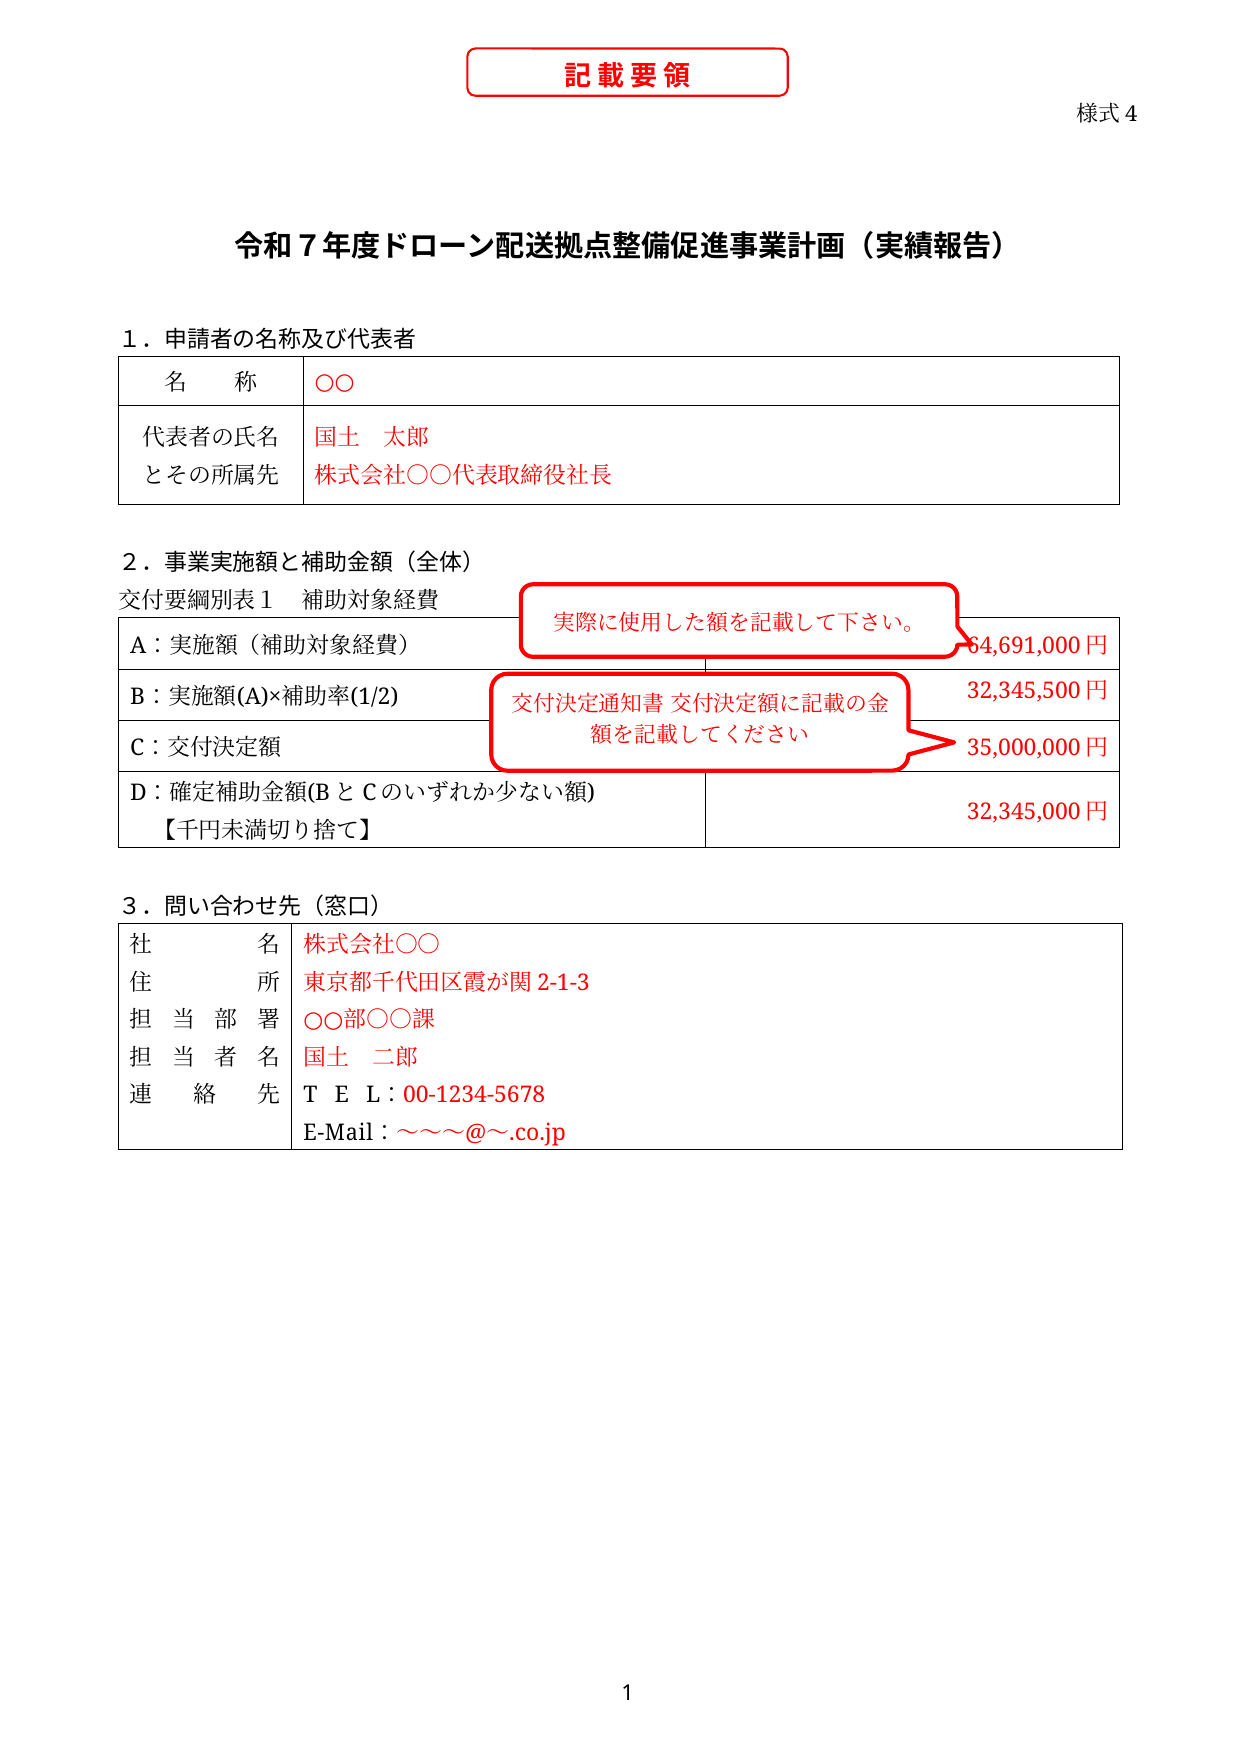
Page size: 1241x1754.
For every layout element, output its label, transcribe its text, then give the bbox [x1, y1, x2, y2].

text ３．問い合わせ先（窓口） [118, 886, 1137, 923]
table_cell 代表者の氏名 とその所属先 [119, 406, 303, 503]
table_cell 32,345,000円 [706, 772, 1119, 847]
text １．申請者の名称及び代表者 [118, 318, 1137, 356]
table_cell 32,345,500円 [706, 670, 1119, 720]
table_cell C：交付決定額 [119, 721, 497, 771]
text 様式4 [118, 93, 1137, 131]
table_header 社名 住所 担当部署 担当者名 連絡先 [119, 924, 291, 1149]
table_header 名 称 [119, 357, 303, 405]
table_cell D：確定補助金額(BとCのいずれか少ない額) 【千円未満切り捨て】 [119, 772, 705, 847]
table_cell B：実施額(A)×補助率(1/2) [119, 670, 705, 720]
table_cell 35,000,000円 [902, 721, 1119, 771]
table_header 株式会社○○ 東京都千代田区霞が関2-1-3 ○○部○○課 国土 二郎 TEL：00-1234-5678 E-Mail：～～～@～.co.jp [292, 924, 1122, 1149]
text 交付要綱別表１ 補助対象経費 [118, 579, 1137, 617]
text ２．事業実施額と補助金額（全体） [118, 542, 1137, 579]
table_header A：実施額（補助対象経費） [119, 618, 705, 668]
text 令和７年度ドローン配送拠点整備促進事業計画（実績報告） [118, 206, 1137, 281]
table_header 64,691,000円 [706, 618, 1119, 668]
table_header ○○ [304, 357, 1119, 405]
table_cell 国土 太郎 株式会社○○代表取締役社長 [304, 406, 1119, 503]
